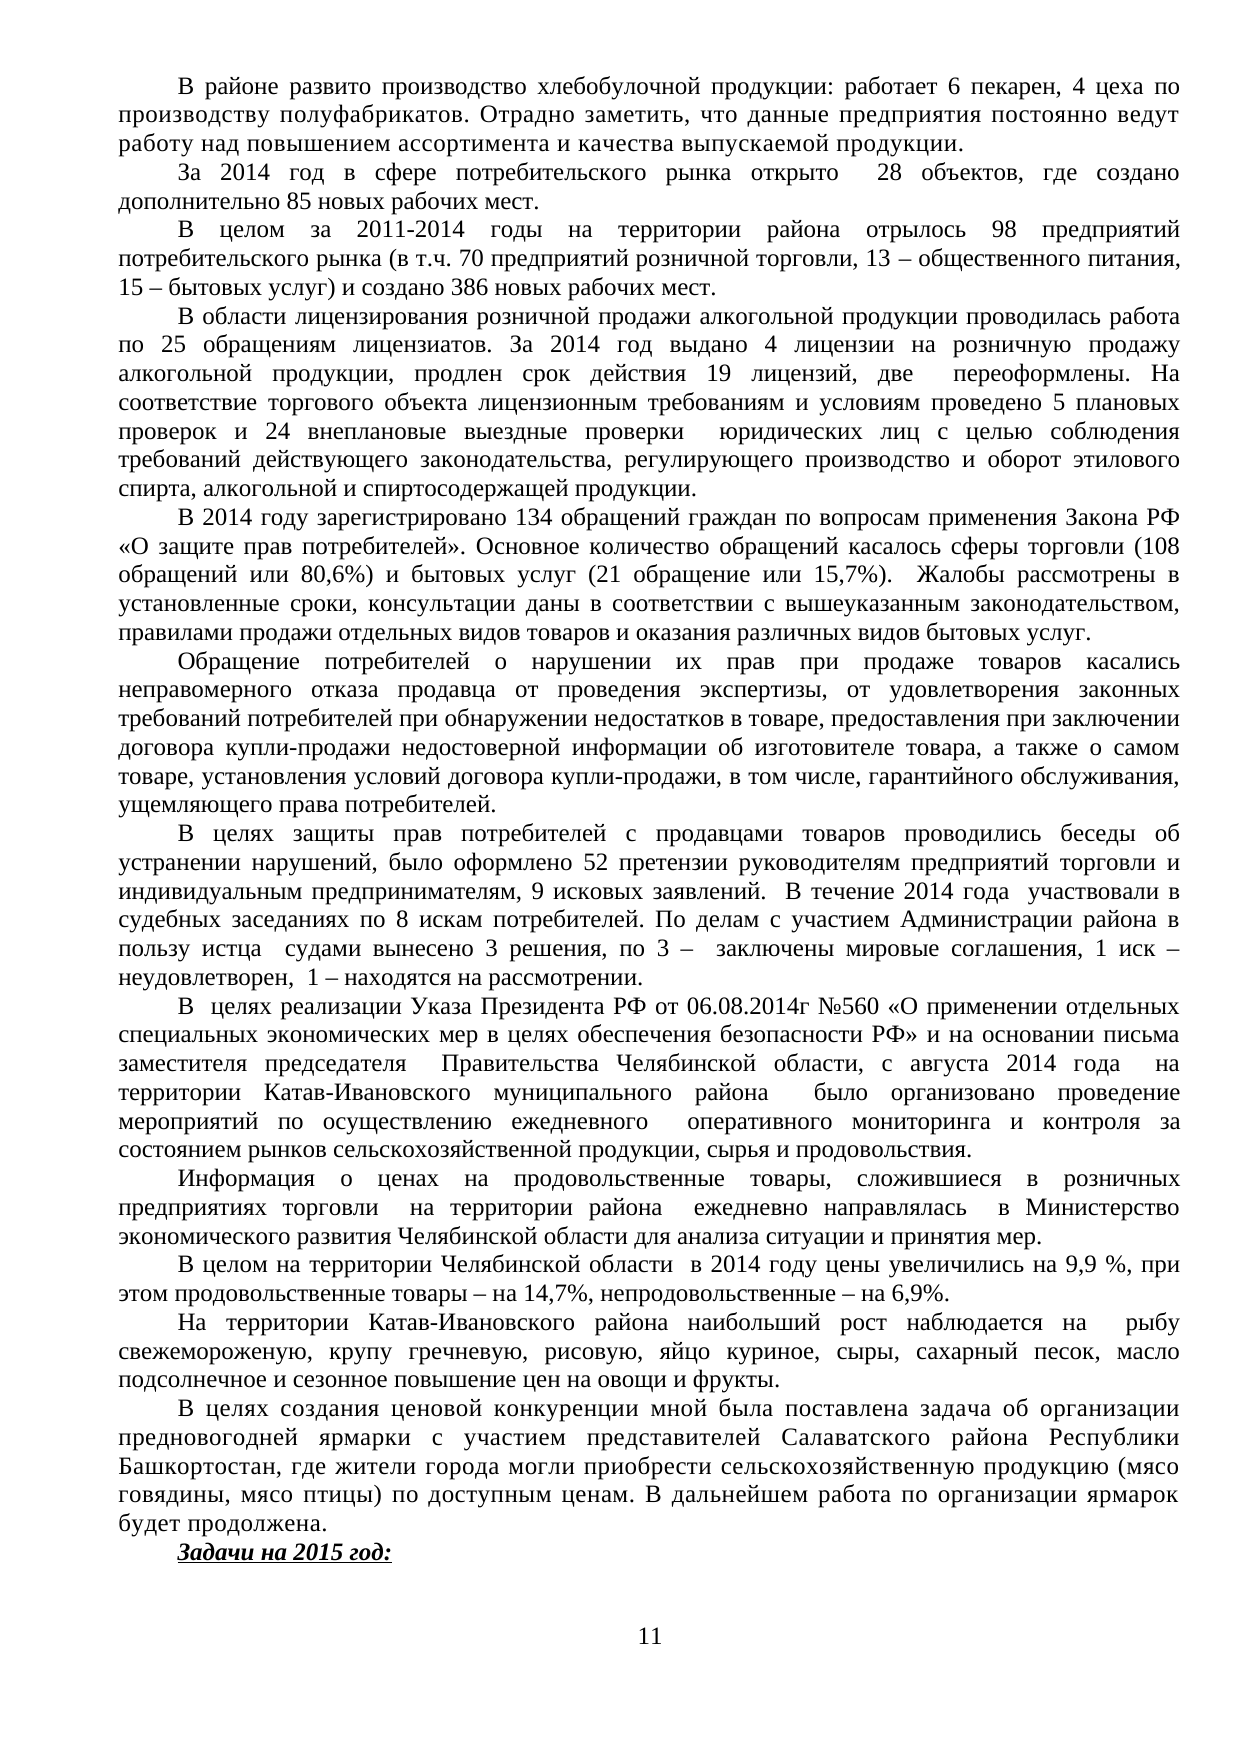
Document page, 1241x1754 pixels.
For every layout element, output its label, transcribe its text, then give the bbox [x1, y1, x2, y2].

text В целом на территории Челябинской области в 2014 году цены увеличились на 9,9 %, при этом продовольственные товары – на 14,7%, непродовольственные – на 6,9%. [118, 1249, 1181, 1307]
text В целях создания ценовой конкуренции мной была поставлена задача об организации предновогодней ярмарки с участием представителей Салаватского района Республики Башкортостан, где жители города могли приобрести сельскохозяйственную продукцию (мясо говядины, мясо птицы) по доступным ценам. В дальнейшем работа по организации ярмарок будет продолжена. [118, 1393, 1181, 1537]
text Задачи на 2015 год: [118, 1537, 1181, 1566]
text За 2014 год в сфере потребительского рынка открыто 28 объектов, где создано дополнительно 85 новых рабочих мест. [118, 157, 1181, 214]
text В целом за 2011-2014 годы на территории района отрылось 98 предприятий потребительского рынка (в т.ч. 70 предприятий розничной торговли, 13 – общественного питания, 15 – бытовых услуг) и создано 386 новых рабочих мест. [118, 214, 1181, 301]
text В целях защиты прав потребителей с продавцами товаров проводились беседы об устранении нарушений, было оформлено 52 претензии руководителям предприятий торговли и индивидуальным предпринимателям, 9 исковых заявлений. В течение 2014 года участвовали в судебных заседаниях по 8 искам потребителей. По делам с участием Администрации района в пользу истца судами вынесено 3 решения, по 3 – заключены мировые соглашения, 1 иск – неудовлетворен, 1 – находятся на рассмотрении. [118, 818, 1181, 991]
text Обращение потребителей о нарушении их прав при продаже товаров касались неправомерного отказа продавца от проведения экспертизы, от удовлетворения законных требований потребителей при обнаружении недостатков в товаре, предоставления при заключении договора купли-продажи недостоверной информации об изготовителе товара, а также о самом товаре, установления условий договора купли-продажи, в том числе, гарантийного обслуживания, ущемляющего права потребителей. [118, 646, 1181, 818]
text В 2014 году зарегистрировано 134 обращений граждан по вопросам применения Закона РФ «О защите прав потребителей». Основное количество обращений касалось сферы торговли (108 обращений или 80,6%) и бытовых услуг (21 обращение или 15,7%). Жалобы рассмотрены в установленные сроки, консультации даны в соответствии с вышеуказанным законодательством, правилами продажи отдельных видов товаров и оказания различных видов бытовых услуг. [118, 502, 1181, 646]
text В целях реализации Указа Президента РФ от 06.08.2014г №560 «О применении отдельных специальных экономических мер в целях обеспечения безопасности РФ» и на основании письма заместителя председателя Правительства Челябинской области, с августа 2014 года на территории Катав-Ивановского муниципального района было организовано проведение мероприятий по осуществлению ежедневного оперативного мониторинга и контроля за состоянием рынков сельскохозяйственной продукции, сырья и продовольствия. [118, 991, 1181, 1163]
text В области лицензирования розничной продажи алкогольной продукции проводилась работа по 25 обращениям лицензиатов. За 2014 год выдано 4 лицензии на розничную продажу алкогольной продукции, продлен срок действия 19 лицензий, две переоформлены. На соответствие торгового объекта лицензионным требованиям и условиям проведено 5 плановых проверок и 24 внеплановые выездные проверки юридических лиц с целью соблюдения требований действующего законодательства, регулирующего производство и оборот этилового спирта, алкогольной и спиртосодержащей продукции. [118, 301, 1181, 502]
text Информация о ценах на продовольственные товары, сложившиеся в розничных предприятиях торговли на территории района ежедневно направлялась в Министерство экономического развития Челябинской области для анализа ситуации и принятия мер. [118, 1163, 1181, 1249]
text На территории Катав-Ивановского района наибольший рост наблюдается на рыбу свежемороженую, крупу гречневую, рисовую, яйцо куриное, сыры, сахарный песок, масло подсолнечное и сезонное повышение цен на овощи и фрукты. [118, 1307, 1181, 1393]
text В районе развито производство хлебобулочной продукции: работает 6 пекарен, 4 цеха по производству полуфабрикатов. Отрадно заметить, что данные предприятия постоянно ведут работу над повышением ассортимента и качества выпускаемой продукции. [118, 71, 1181, 157]
